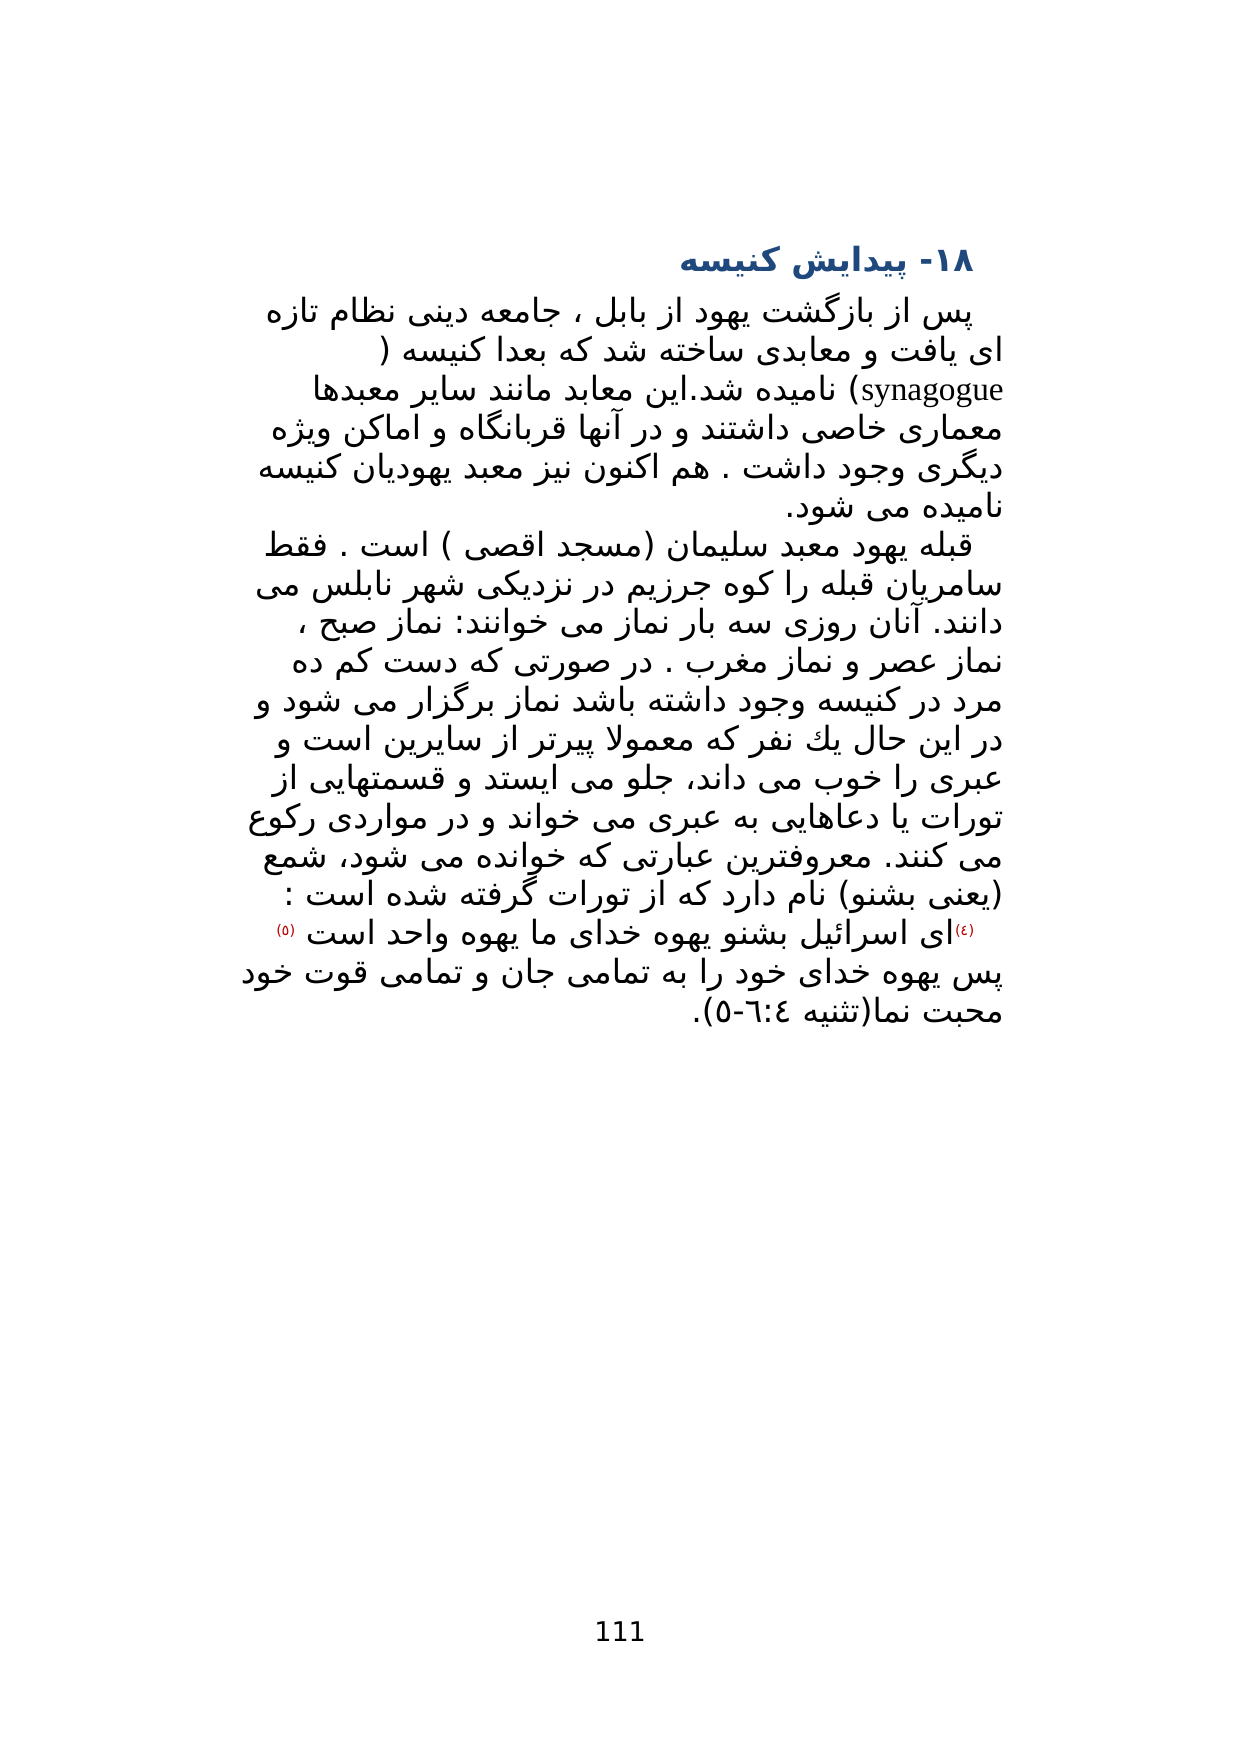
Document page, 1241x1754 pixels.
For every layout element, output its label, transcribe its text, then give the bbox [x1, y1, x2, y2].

subtitle ١٨- پيدايش كنيسه [236, 241, 1004, 279]
text پس از بازگشت يهود از بابل ، جامعه دينى نظام تازه اى يافت و معابدى ساخته شد كه بعدا كنيسه (synagogue) ناميده شد.اين معابد مانند ساير معبدها معمارى خاصى داشتند و در آنها قربانگاه و اماكن ويژه ديگرى وجود داشت . هم اكنون نيز معبد يهوديان كنيسه ناميده مى شود. [236, 292, 1004, 525]
text قبله يهود معبد سليمان (مسجد اقصى ) است . فقط سامريان قبله را كوه جرزيم در نزديكى شهر نابلس مى دانند. آنان روزى سه بار نماز مى خوانند: نماز صبح ، نماز عصر و نماز مغرب . در صورتى كه دست كم ده مرد در كنيسه وجود داشته باشد نماز برگزار مى شود و در اين حال يك نفر كه معمولا پيرتر از سايرين است و عبرى را خوب مى داند، جلو مى ايستد و قسمتهايى از تورات يا دعاهايى به عبرى مى خواند و در مواردى ركوع مى كنند. معروفترين عبارتى كه خوانده مى شود، شمع (يعنى بشنو) نام دارد كه از تورات گرفته شده است : [236, 525, 1004, 914]
text (٤)اى اسرائيل بشنو يهوه خداى ما يهوه واحد است (٥) پس يهوه خداى خود را به تمامى جان و تمامى قوت خود محبت نما(تثنيه ٦:٤-٥). [236, 914, 1004, 1030]
